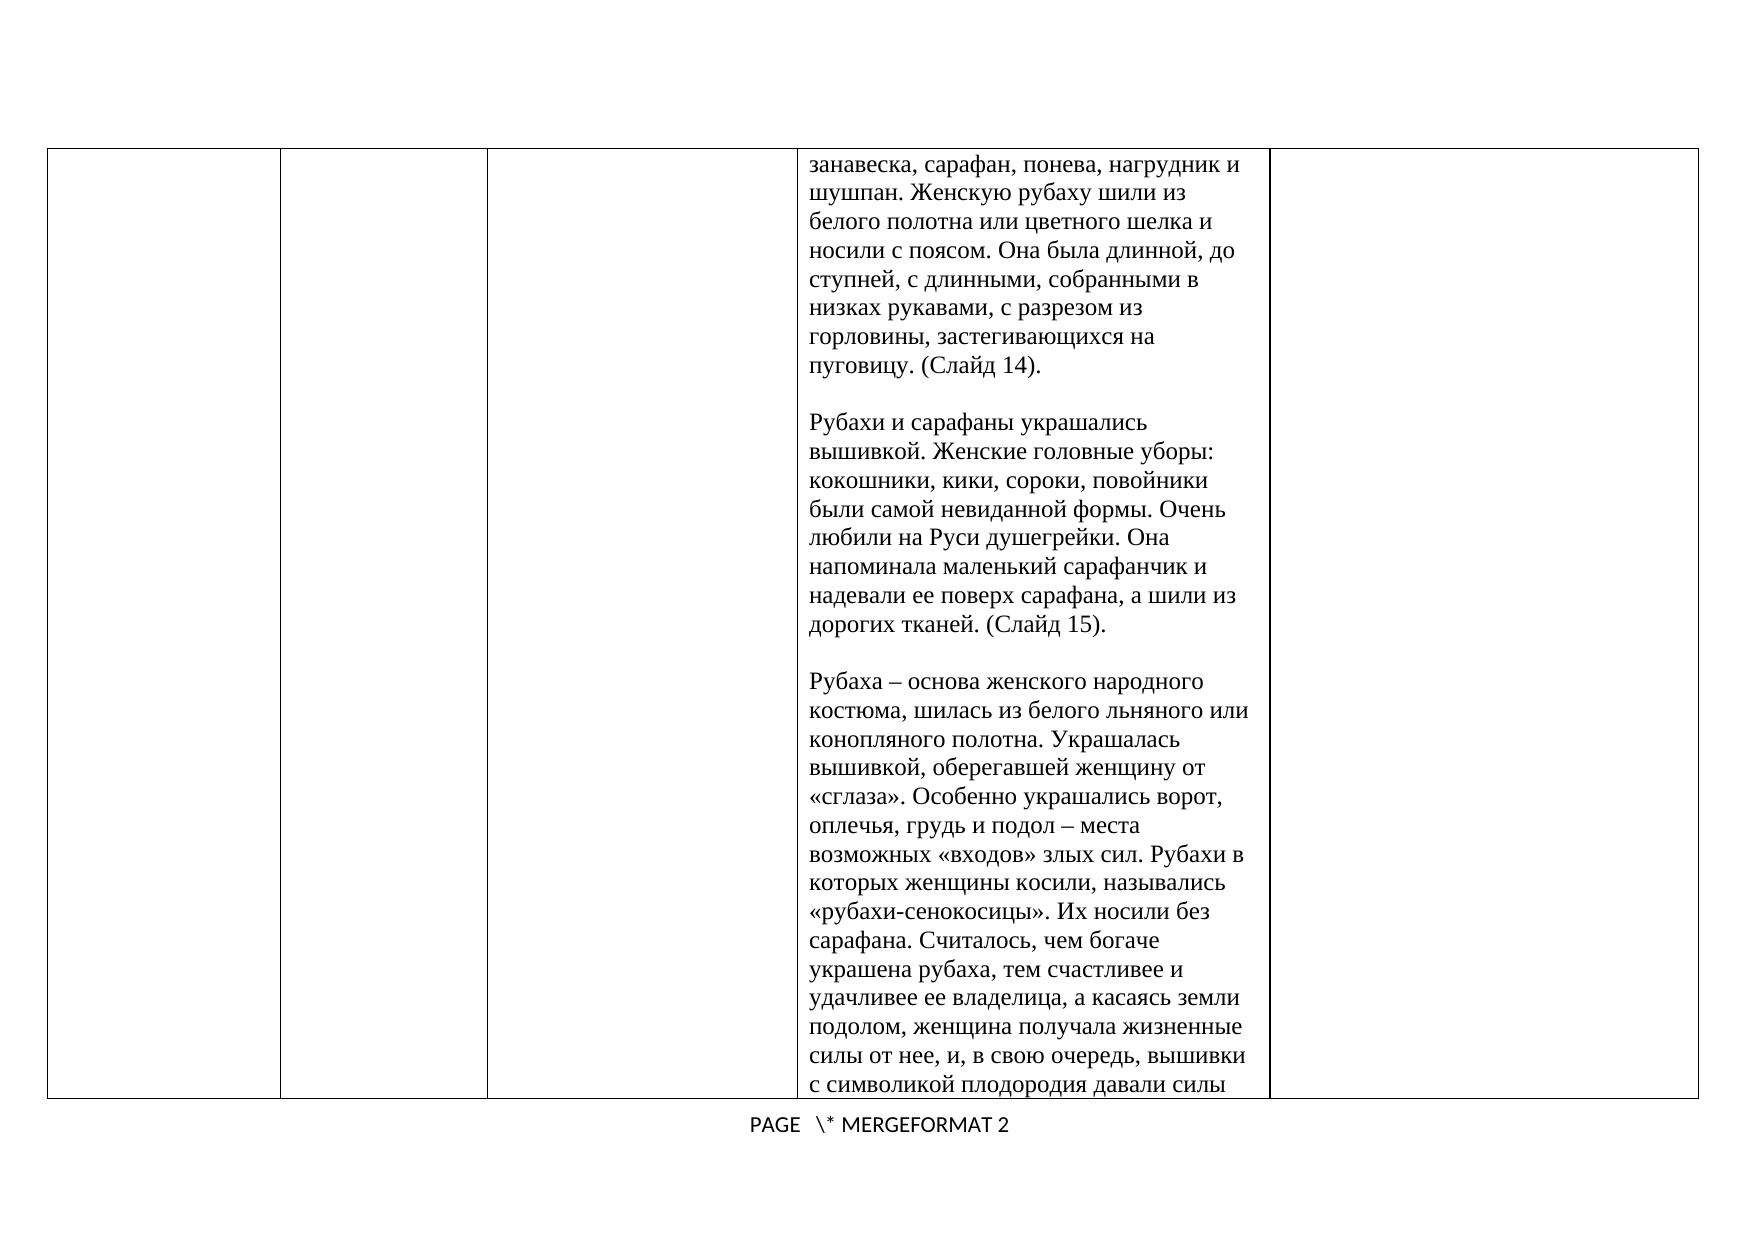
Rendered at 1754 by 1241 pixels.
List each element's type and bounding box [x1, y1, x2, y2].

table_cell [48, 149, 280, 1097]
table_cell [798, 149, 1269, 1097]
table_cell [1271, 149, 1698, 1097]
table_cell [488, 149, 797, 1097]
table_cell [281, 149, 487, 1097]
